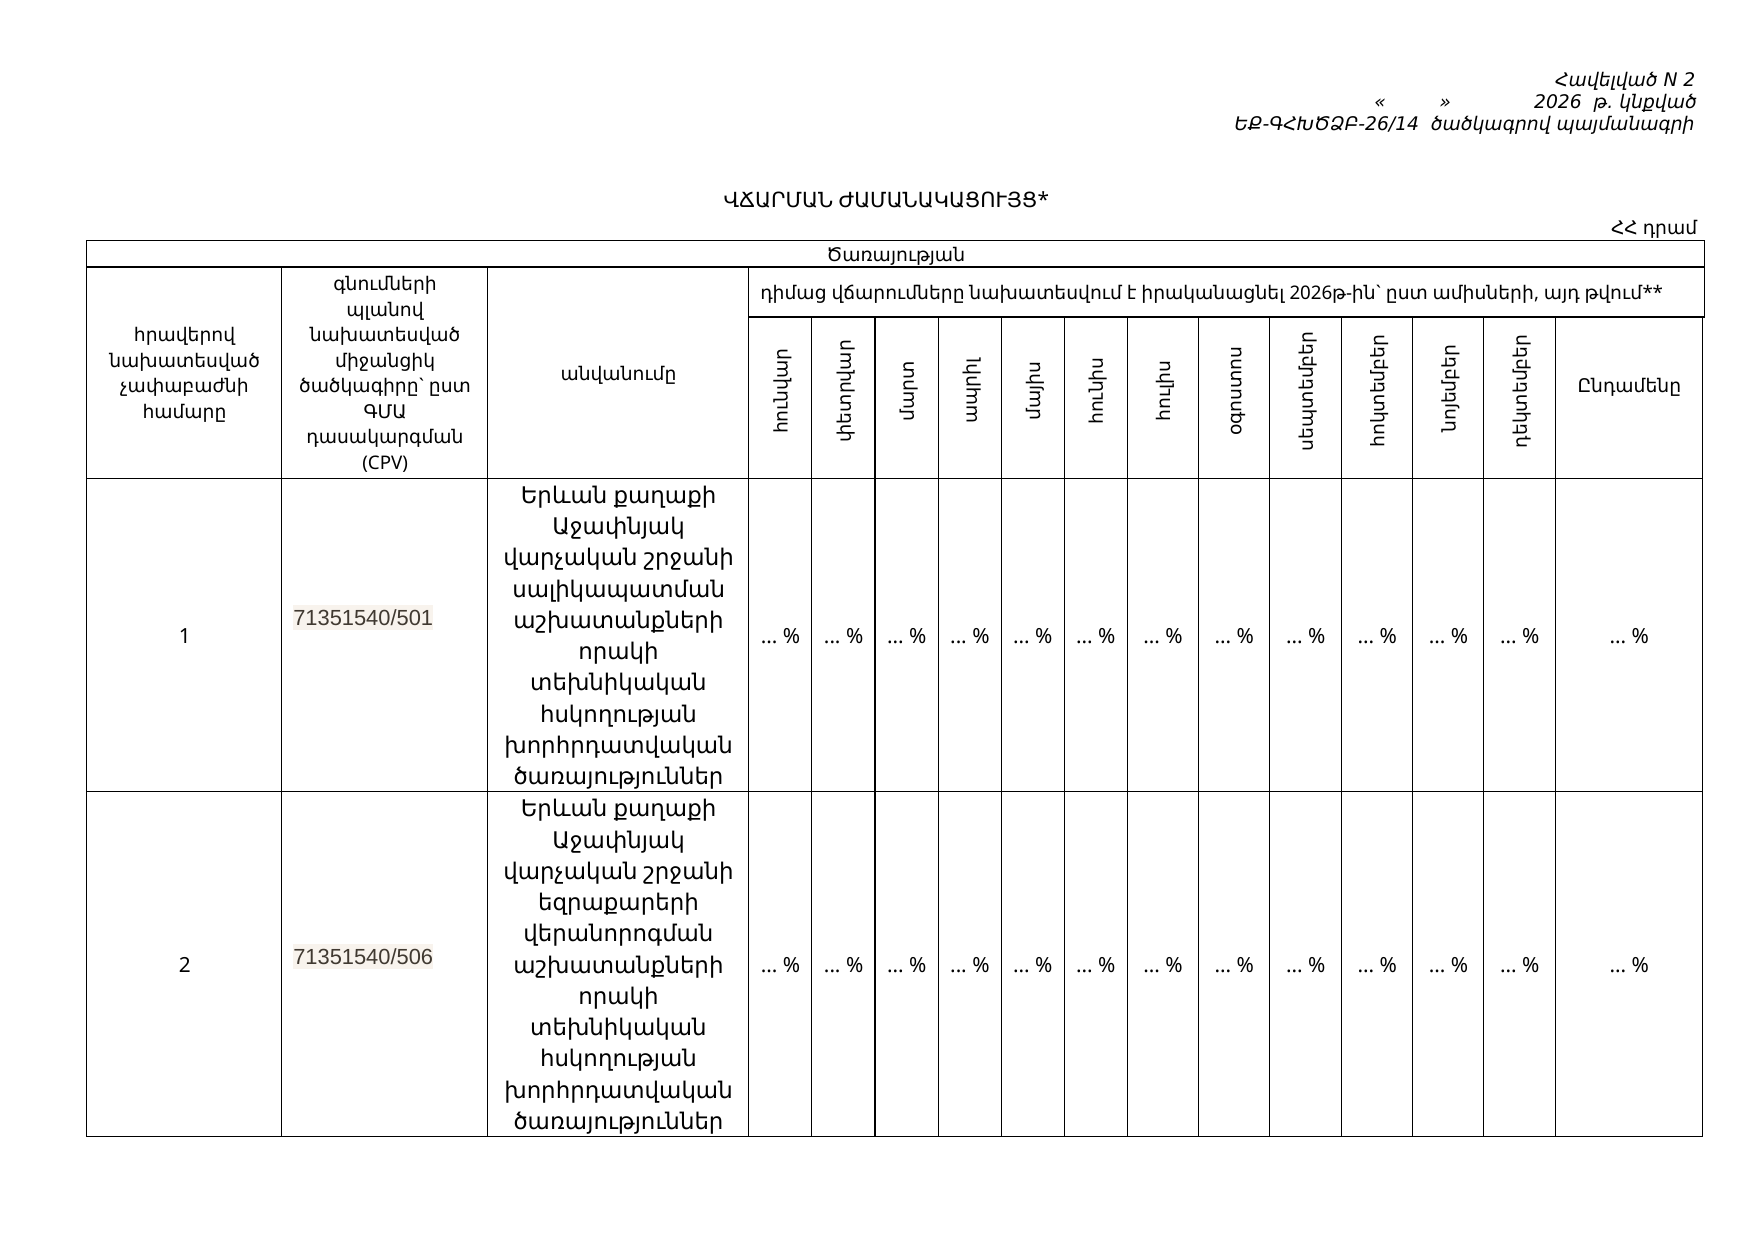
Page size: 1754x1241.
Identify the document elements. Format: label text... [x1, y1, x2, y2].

table_cell ... % [1199, 479, 1269, 791]
table_cell հունվար [749, 318, 811, 478]
table_cell հուլիս [1128, 318, 1198, 478]
table_cell ... % [1484, 479, 1555, 791]
table_cell ... % [1270, 479, 1341, 791]
table_cell օգոստոս [1199, 318, 1269, 478]
table_cell նոյեմբեր [1413, 318, 1483, 478]
table_cell ... % [1270, 792, 1341, 1136]
table_cell ... % [1556, 792, 1702, 1136]
table_cell ... % [876, 479, 938, 791]
table_cell հրավերով նախատեսված չափաբաժնի համարը [87, 268, 281, 478]
table_cell ... % [1128, 792, 1198, 1136]
table_cell ... % [939, 792, 1001, 1136]
table_cell ... % [812, 792, 874, 1136]
table_cell ... % [1342, 792, 1412, 1136]
table_cell ... % [749, 479, 811, 791]
table_cell մայիս [1002, 318, 1064, 478]
table_cell 2 [87, 792, 281, 1136]
table_cell ... % [1002, 479, 1064, 791]
text ԵՔ-ԳՀԽԾՁԲ-26/14 ծածկագրով պայմանագրի [75, 113, 1697, 134]
table_cell գնումների պլանով նախատեսված միջանցիկ ծածկագիրը` ըստ ԳՄԱ դասակարգման (CPV) [282, 268, 487, 478]
text Հավելված N 2 [75, 69, 1697, 91]
table_cell դիմաց վճարումները նախատեսվում է իրականացնել 2026թ-ին` ըստ ամիսների, այդ թվում** [749, 268, 1704, 316]
table_cell մարտ [876, 318, 938, 478]
table_cell ... % [1065, 479, 1127, 791]
text ՀՀ դրամ [75, 214, 1697, 240]
table_cell անվանումը [488, 268, 748, 478]
table_cell ... % [1484, 792, 1555, 1136]
table_cell ապրիլ [939, 318, 1001, 478]
table_cell փետրվար [812, 318, 874, 478]
text « » 2026 թ. կնքված [75, 91, 1697, 113]
table_cell ... % [939, 479, 1001, 791]
table_cell ... % [1199, 792, 1269, 1136]
table_cell ... % [749, 792, 811, 1136]
table_cell ... % [1413, 479, 1483, 791]
table_cell ... % [1002, 792, 1064, 1136]
table_cell ... % [1556, 479, 1702, 791]
table_cell Երևան քաղաքի Աջափնյակ վարչական շրջանի սալիկապատման աշխատանքների որակի տեխնիկական հսկողության խորհրդատվական ծառայություններ [488, 479, 748, 791]
table_cell 1 [87, 479, 281, 791]
table_header Ծառայության [87, 241, 1704, 266]
text ՎՃԱՐՄԱՆ ԺԱՄԱՆԱԿԱՑՈՒՅՑ* [75, 183, 1697, 214]
table_cell 71351540/501 [282, 479, 487, 791]
table_cell դեկտեմբեր [1484, 318, 1555, 478]
table_cell ... % [876, 792, 938, 1136]
table_cell ... % [1065, 792, 1127, 1136]
table_cell հոկտեմբեր [1342, 318, 1412, 478]
table_cell ... % [1128, 479, 1198, 791]
table_cell հունիս [1065, 318, 1127, 478]
table_cell ... % [1413, 792, 1483, 1136]
table_cell ... % [1342, 479, 1412, 791]
table_cell 71351540/506 [282, 792, 487, 1136]
table_cell Ընդամենը [1556, 318, 1702, 478]
table_cell սեպտեմբեր [1270, 318, 1341, 478]
table_cell Երևան քաղաքի Աջափնյակ վարչական շրջանի եզրաքարերի վերանորոգման աշխատանքների որակի տեխնիկական հսկողության խորհրդատվական ծառայություններ [488, 792, 748, 1136]
table_cell ... % [812, 479, 874, 791]
